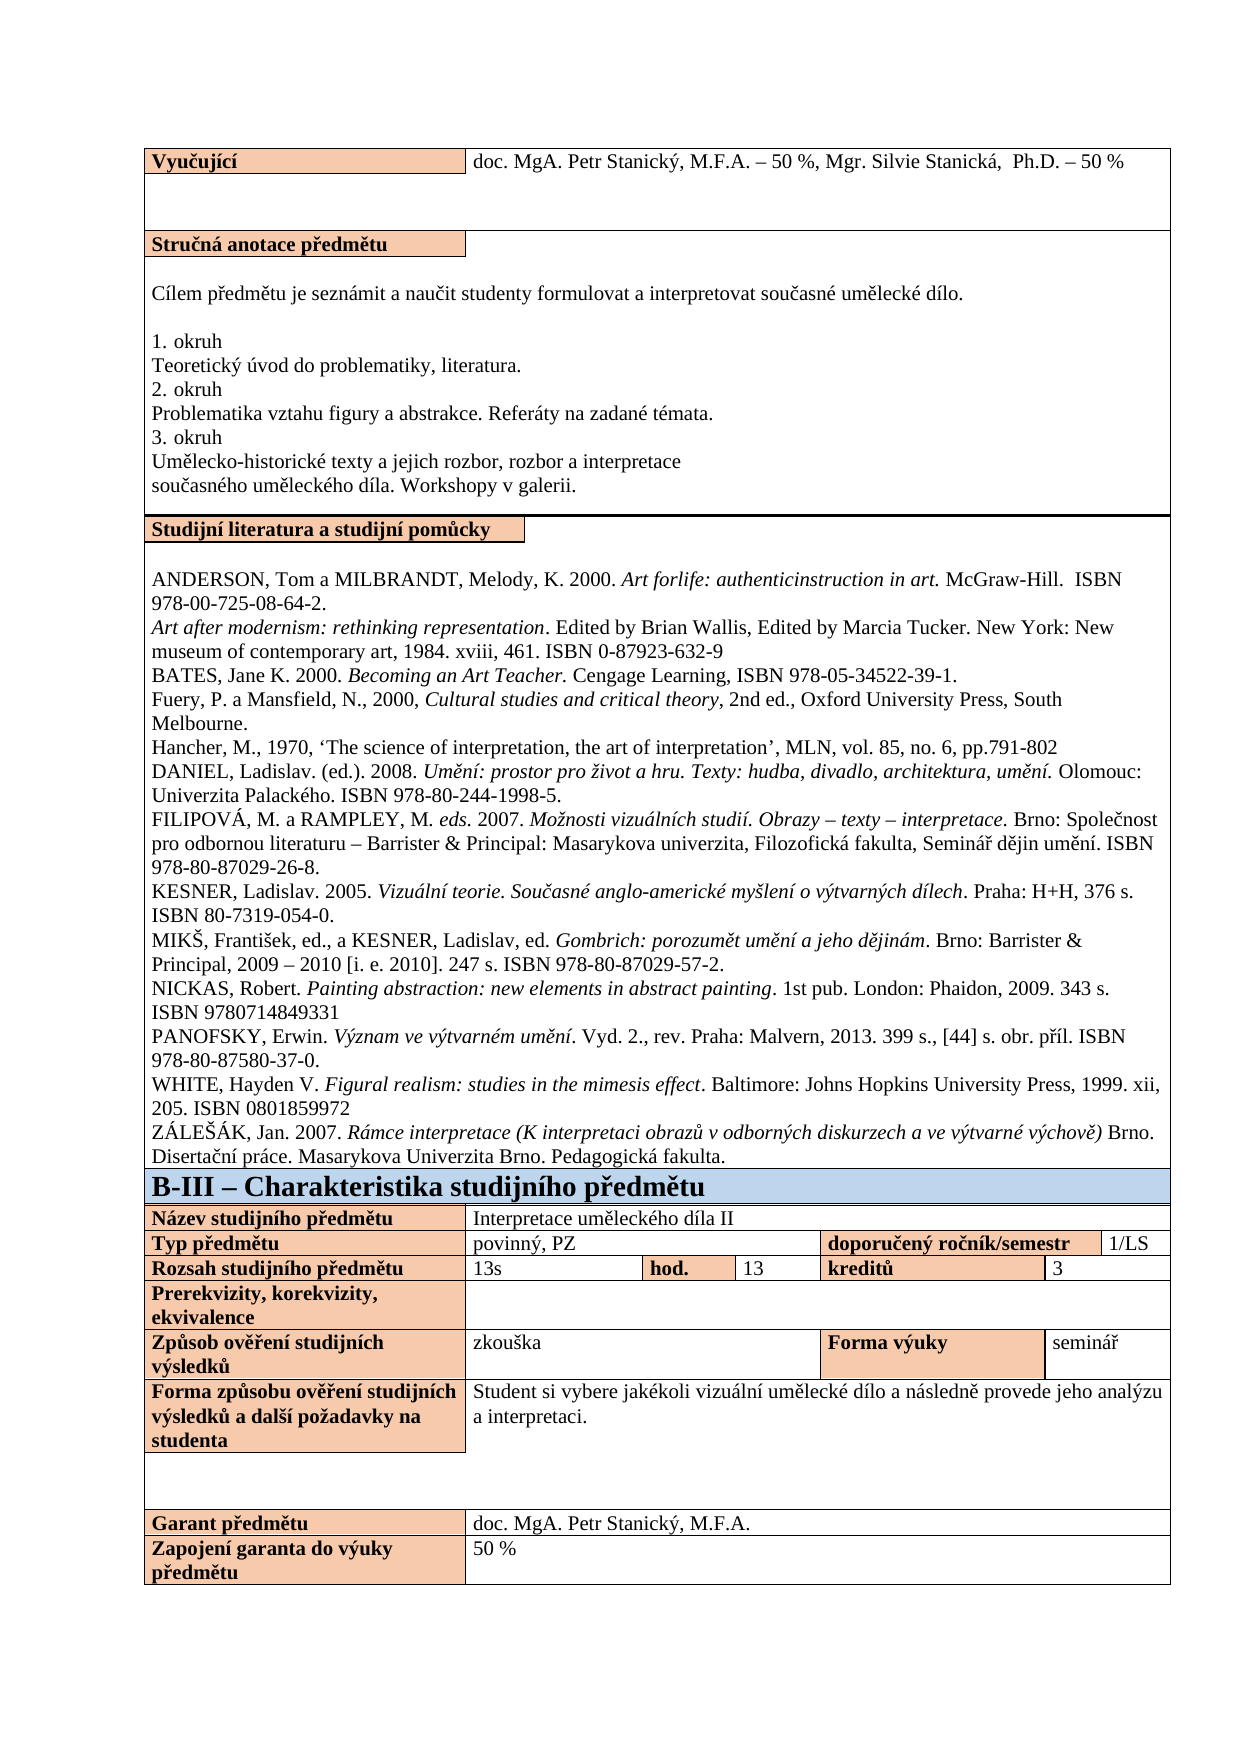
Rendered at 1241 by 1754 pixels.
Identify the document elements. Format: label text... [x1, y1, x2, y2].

table_cell 1/LS [1102, 1231, 1170, 1255]
table_cell B-III – Charakteristika studijního předmětu [145, 1169, 1170, 1203]
table_cell [145, 173, 1170, 230]
table_cell Rozsah studijního předmětu [145, 1256, 465, 1280]
table_cell 3 [1046, 1256, 1170, 1280]
table_cell Studijní literatura a studijní pomůcky [145, 517, 524, 541]
table_cell 13 [736, 1256, 820, 1280]
table_cell Cílem předmětu je seznámit a naučit studenty formulovat a interpretovat současné umělecké dílo. okruh Teoretický úvod do problematiky, literatura. okruh Problematika vztahu figury a abstrakce. Referáty na zadané témata. okruh Umělecko-historické texty a jejich rozbor, rozbor a interpretace současného uměleckého díla. Workshopy v galerii. [145, 256, 1170, 514]
table_cell Zapojení garanta do výuky předmětu [145, 1536, 465, 1584]
table_cell hod. [643, 1256, 735, 1280]
table_cell doc. MgA. Petr Stanický, M.F.A. [466, 1510, 1170, 1534]
table_cell Garant předmětu [145, 1510, 465, 1534]
table_cell ANDERSON, Tom a MILBRANDT, Melody, K. 2000. Art forlife: authenticinstruction in art. McGraw-Hill. ISBN 978-00-725-08-64-2. Art after modernism: rethinking representation. Edited by Brian Wallis, Edited by Marcia Tucker. New York: New museum of contemporary art, 1984. xviii, 461. ISBN 0-87923-632-9 BATES, Jane K. 2000. Becoming an Art Teacher. Cengage Learning, ISBN 978-05-34522-39-1. Fuery, P. a Mansfield, N., 2000, Cultural studies and critical theory, 2nd ed., Oxford University Press, South Melbourne. Hancher, M., 1970, ‘The science of interpretation, the art of interpretation’, MLN, vol. 85, no. 6, pp.791-802 DANIEL, Ladislav. (ed.). 2008. Umění: prostor pro život a hru. Texty: hudba, divadlo, architektura, umění. Olomouc: Univerzita Palackého. ISBN 978-80-244-1998-5. FILIPOVÁ, M. a RAMPLEY, M. eds. 2007. Možnosti vizuálních studií. Obrazy – texty – interpretace. Brno: Společnost pro odbornou literaturu – Barrister & Principal: Masarykova univerzita, Filozofická fakulta, Seminář dějin umění. ISBN 978-80-87029-26-8. KESNER, Ladislav. 2005. Vizuální teorie. Současné anglo-americké myšlení o výtvarných dílech. Praha: H+H, 376 s. ISBN 80-7319-054-0. MIKŠ, František, ed., a KESNER, Ladislav, ed. Gombrich: porozumět umění a jeho dějinám. Brno: Barrister & Principal, 2009 – 2010 [i. e. 2010]. 247 s. ISBN 978-80-87029-57-2. NICKAS, Robert. Painting abstraction: new elements in abstract painting. 1st pub. London: Phaidon, 2009. 343 s. ISBN 9780714849331 PANOFSKY, Erwin. Význam ve výtvarném umění. Vyd. 2., rev. Praha: Malvern, 2013. 399 s., [44] s. obr. příl. ISBN 978-80-87580-37-0. WHITE, Hayden V. Figural realism: studies in the mimesis effect. Baltimore: Johns Hopkins University Press, 1999. xii, 205. ISBN 0801859972 ZÁLEŠÁK, Jan. 2007. Rámce interpretace (K interpretaci obrazů v odborných diskurzech a ve výtvarné výchově) Brno. Disertační práce. Masarykova Univerzita Brno. Pedagogická fakulta. [145, 541, 1170, 1168]
table_cell [466, 231, 1170, 256]
table_cell [466, 1281, 1170, 1329]
table_cell Typ předmětu [145, 1231, 465, 1255]
table_cell 13s [466, 1256, 642, 1280]
table_cell Prerekvizity, korekvizity, ekvivalence [145, 1281, 465, 1329]
table_cell seminář [1046, 1330, 1170, 1378]
table_cell zkouška [466, 1330, 820, 1378]
table_cell [145, 1452, 1170, 1509]
table_cell Stručná anotace předmětu [145, 231, 465, 256]
table_cell Forma výuky [821, 1330, 1044, 1378]
table_cell Způsob ověření studijních výsledků [145, 1330, 465, 1378]
table_cell doporučený ročník/semestr [821, 1231, 1101, 1255]
table_cell Vyučující [145, 149, 465, 173]
table_cell Interpretace uměleckého díla II [466, 1206, 1170, 1230]
table_cell povinný, PZ [466, 1231, 820, 1255]
table_cell Student si vybere jakékoli vizuální umělecké dílo a následně provede jeho analýzu a interpretaci. [466, 1380, 1170, 1452]
table_cell 50 % [466, 1536, 1170, 1584]
table_cell kreditů [821, 1256, 1044, 1280]
table_cell Název studijního předmětu [145, 1206, 465, 1230]
table_cell Forma způsobu ověření studijních výsledků a další požadavky na studenta [145, 1380, 465, 1452]
table_cell doc. MgA. Petr Stanický, M.F.A. – 50 %, Mgr. Silvie Stanická, Ph.D. – 50 % [466, 149, 1170, 173]
table_cell [525, 517, 1170, 541]
